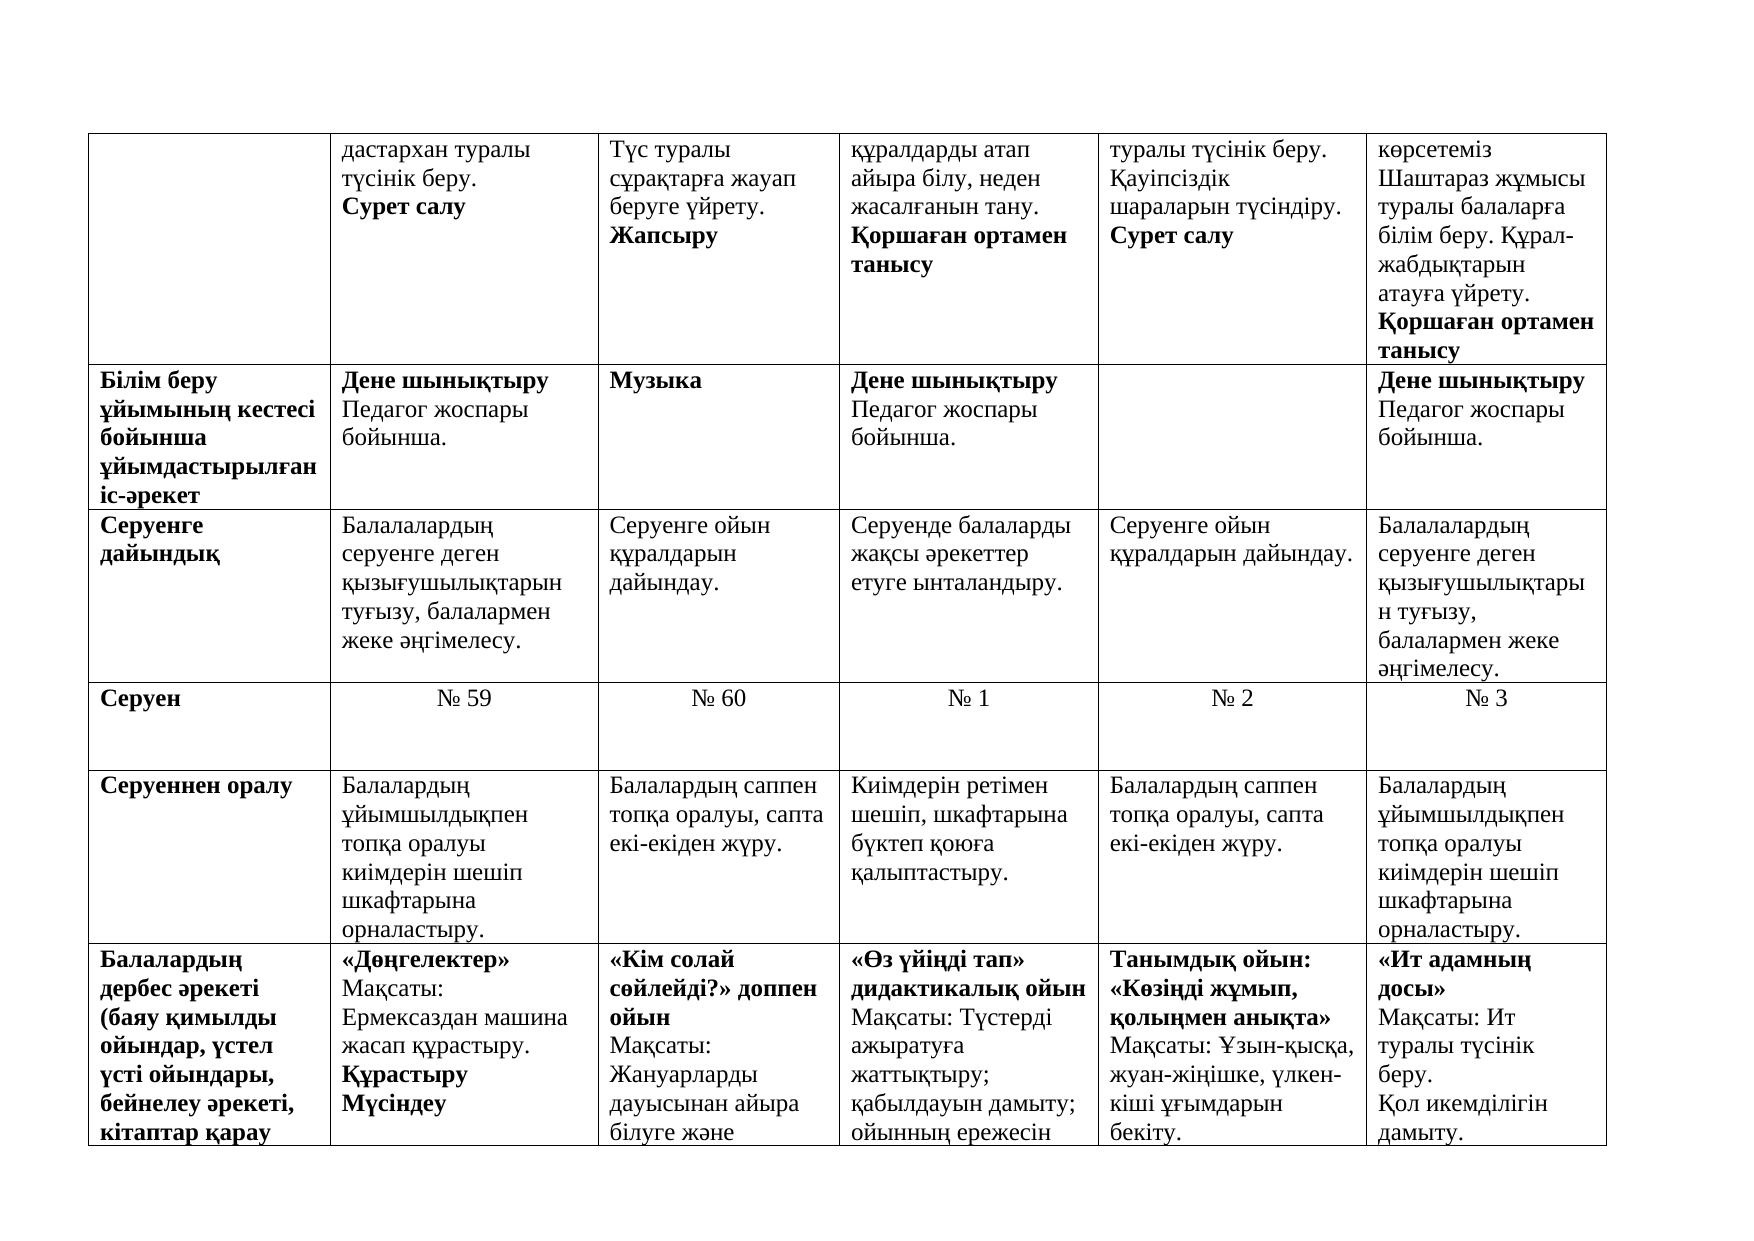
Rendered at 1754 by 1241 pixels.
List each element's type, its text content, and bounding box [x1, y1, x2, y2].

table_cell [840, 134, 1098, 364]
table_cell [1099, 944, 1366, 1145]
table_cell Серуенге ойын құралдарын дайындау. [1099, 510, 1366, 682]
table_cell Серуеннен оралу [89, 771, 330, 943]
table_cell Серуенде балаларды жақсы әрекеттер етуге ынталандыру. [840, 510, 1098, 682]
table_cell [1367, 134, 1606, 364]
table_cell [1099, 365, 1366, 509]
table_cell № 60 [599, 683, 839, 769]
table_cell Дене шынықтыру Педагог жоспары бойынша. [331, 365, 598, 509]
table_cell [599, 944, 839, 1145]
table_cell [599, 134, 839, 364]
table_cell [89, 134, 330, 364]
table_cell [89, 944, 330, 1145]
table_cell Дене шынықтыру Педагог жоспары бойынша. [1367, 365, 1606, 509]
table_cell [1367, 944, 1606, 1145]
table_cell Серуенге дайындық [89, 510, 330, 682]
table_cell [331, 134, 598, 364]
table_cell Балалалардың серуенге деген қызығушылықтарын туғызу, балалармен жеке әңгімелесу. [1367, 510, 1606, 682]
table_cell № 3 [1367, 683, 1606, 769]
table_cell № 1 [840, 683, 1098, 769]
table_cell № 59 [331, 683, 598, 769]
table_cell № 2 [1099, 683, 1366, 769]
table_cell Киімдерін ретімен шешіп, шкафтарына бүктеп қоюға қалыптастыру. [840, 771, 1098, 943]
table_cell Балалардың саппен топқа оралуы, сапта екі-екіден жүру. [599, 771, 839, 943]
table_cell Музыка [599, 365, 839, 509]
table_cell Серуенге ойын құралдарын дайындау. [599, 510, 839, 682]
table_cell Балалардың ұйымшылдықпен топқа оралуы киімдерін шешіп шкафтарына орналастыру. [331, 771, 598, 943]
table_cell Серуен [89, 683, 330, 769]
table_cell Балалардың ұйымшылдықпен топқа оралуы киімдерін шешіп шкафтарына орналастыру. [1367, 771, 1606, 943]
table_cell Білім беру ұйымының кестесі бойынша ұйымдастырылған іс-әрекет [89, 365, 330, 509]
table_cell Дене шынықтыру Педагог жоспары бойынша. [840, 365, 1098, 509]
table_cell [840, 944, 1098, 1145]
table_cell Балалалардың серуенге деген қызығушылықтарын туғызу, балалармен жеке әңгімелесу. [331, 510, 598, 682]
table_cell Балалардың саппен топқа оралуы, сапта екі-екіден жүру. [1099, 771, 1366, 943]
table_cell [1099, 134, 1366, 364]
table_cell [331, 944, 598, 1145]
